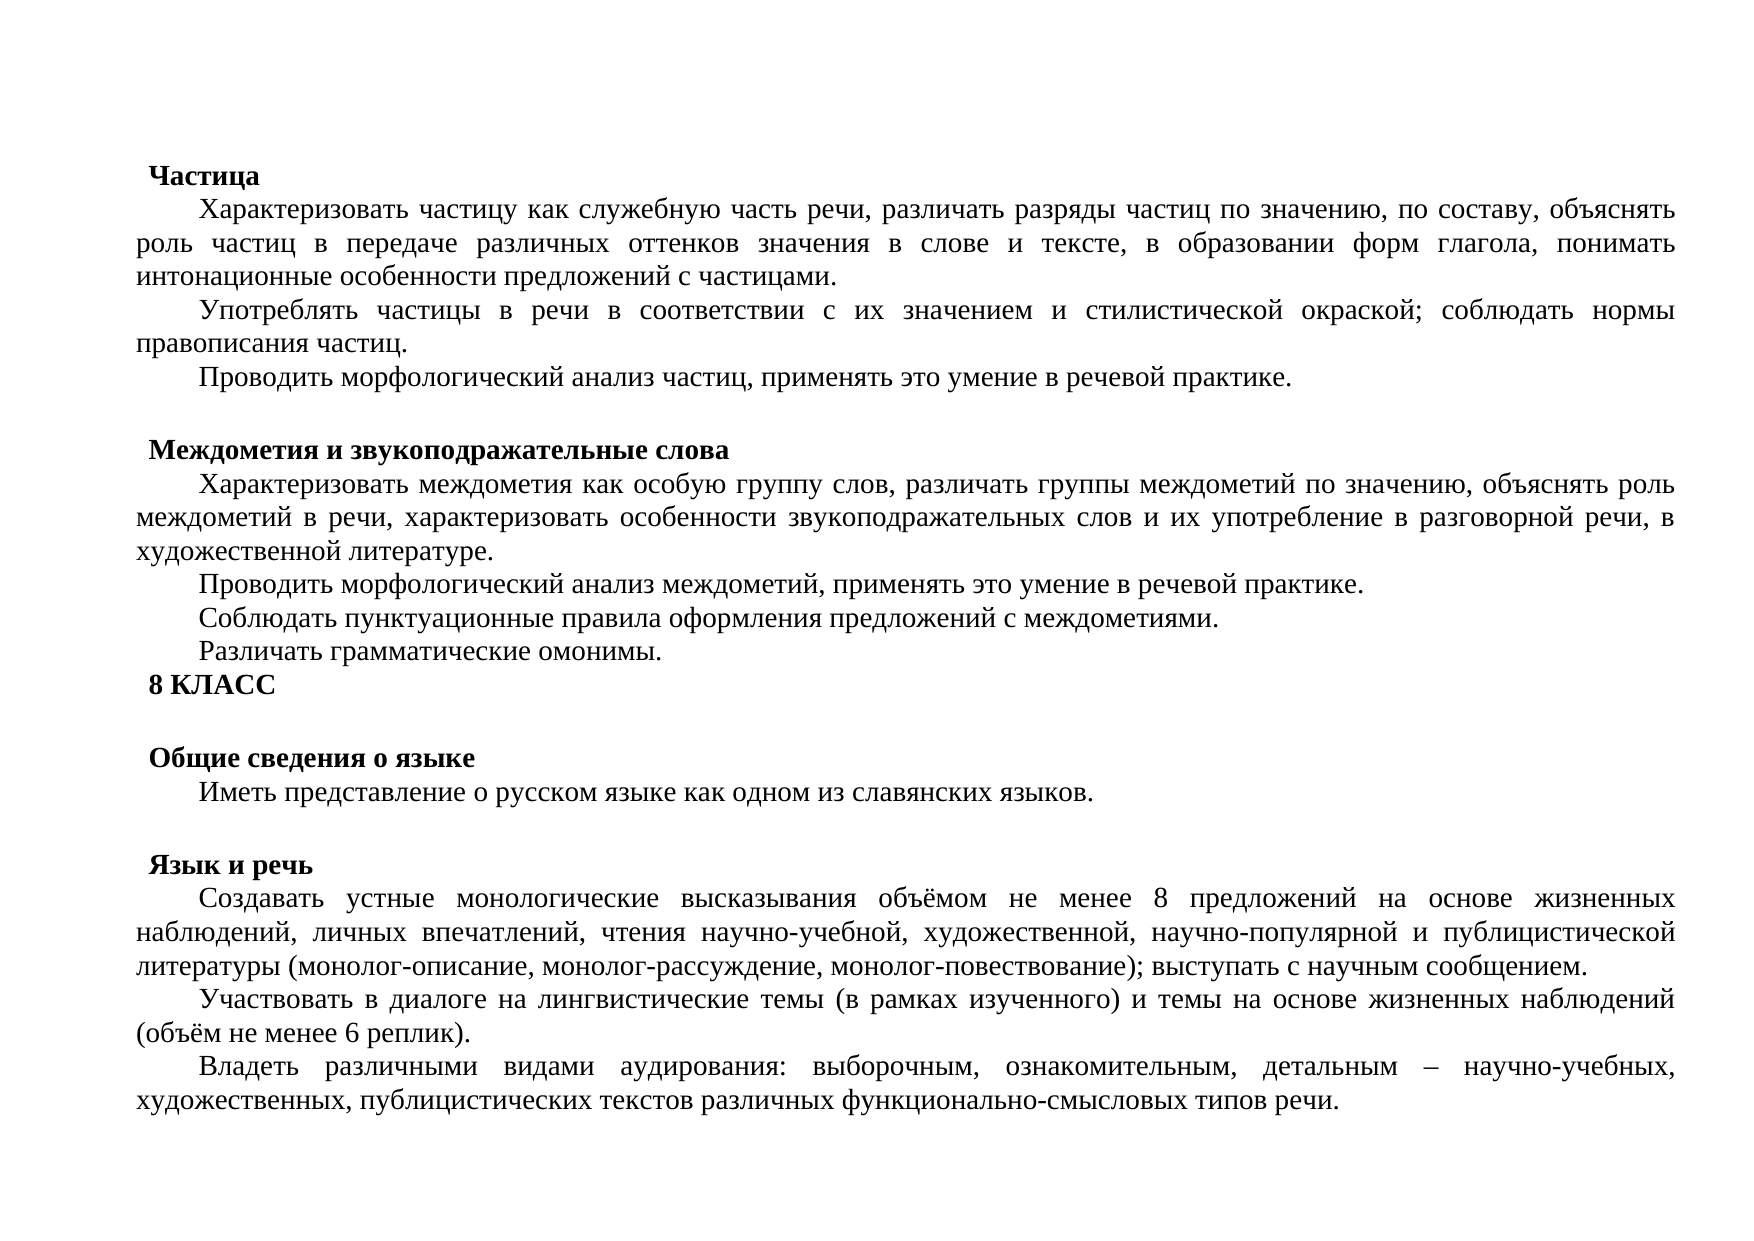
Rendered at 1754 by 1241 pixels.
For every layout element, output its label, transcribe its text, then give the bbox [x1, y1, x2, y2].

text Иметь представление о русском языке как одном из славянских языков. [136, 774, 1677, 807]
text Характеризовать частицу как служебную часть речи, различать разряды частиц по значению, по составу, объяснять роль частиц в передаче различных оттенков значения в слове и тексте, в образовании форм глагола, понимать интонационные особенности предложений с частицами. [136, 191, 1677, 292]
text Междометия и звукоподражательные слова [148, 432, 1677, 466]
text Характеризовать междометия как особую группу слов, различать группы междометий по значению, объяснять роль междометий в речи, характеризовать особенности звукоподражательных слов и их употребление в разговорной речи, в художественной литературе. [136, 466, 1677, 566]
text Язык и речь [148, 847, 1677, 881]
text 8 КЛАСС [148, 667, 1677, 701]
text Общие сведения о языке [148, 740, 1677, 774]
text Различать грамматические омонимы. [136, 633, 1677, 667]
text Проводить морфологический анализ междометий, применять это умение в речевой практике. [136, 566, 1677, 600]
text Частица [148, 158, 1677, 191]
text Употреблять частицы в речи в соответствии с их значением и стилистической окраской; соблюдать нормы правописания частиц. [136, 292, 1677, 359]
text Проводить морфологический анализ частиц, применять это умение в речевой практике. [136, 359, 1677, 393]
text Соблюдать пунктуационные правила оформления предложений с междометиями. [136, 600, 1677, 633]
text Создавать устные монологические высказывания объёмом не менее 8 предложений на основе жизненных наблюдений, личных впечатлений, чтения научно-учебной, художественной, научно-популярной и публицистической литературы (монолог-описание, монолог-рассуждение, монолог-повествование); выступать с научным сообщением. [136, 881, 1677, 981]
text Владеть различными видами аудирования: выборочным, ознакомительным, детальным – научно-учебных, художественных, публицистических текстов различных функционально-смысловых типов речи. [136, 1048, 1677, 1115]
text Участвовать в диалоге на лингвистические темы (в рамках изученного) и темы на основе жизненных наблюдений (объём не менее 6 реплик). [136, 981, 1677, 1048]
